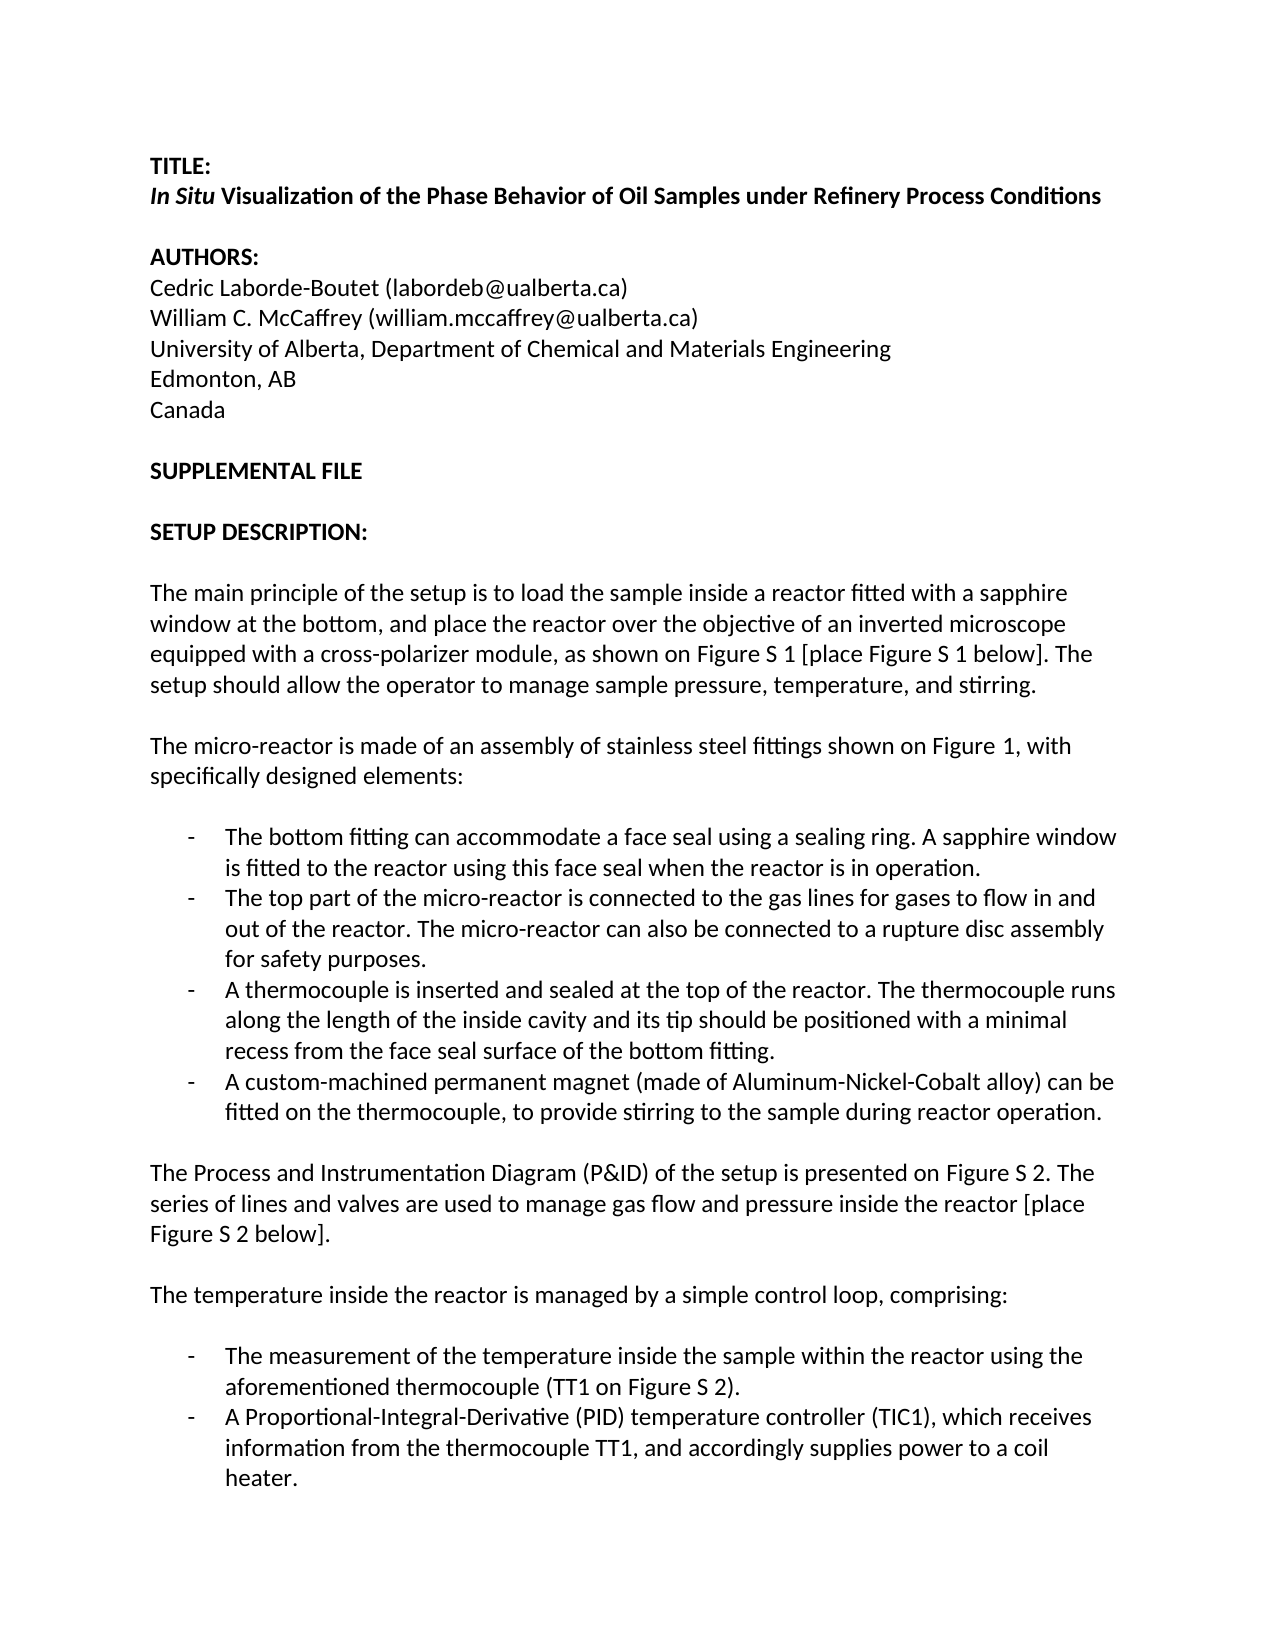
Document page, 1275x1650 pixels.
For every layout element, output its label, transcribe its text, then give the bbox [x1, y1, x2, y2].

list A custom-machined permanent magnet (made of Aluminum-Nickel-Cobalt alloy) can be fitted on the thermocouple, to provide stirring to the sample during reactor operation. [187, 1066, 1125, 1127]
list A Proportional-Integral-Derivative (PID) temperature controller (TIC1), which receives information from the thermocouple TT1, and accordingly supplies power to a coil heater. [187, 1401, 1125, 1493]
text The main principle of the setup is to load the sample inside a reactor fitted with a sapphire window at the bottom, and place the reactor over the objective of an inverted microscope equipped with a cross-polarizer module, as shown on Figure S 1 [place Figure S 1 below]. The setup should allow the operator to manage sample pressure, temperature, and stirring. [150, 577, 1125, 699]
list A thermocouple is inserted and sealed at the top of the reactor. The thermocouple runs along the length of the inside cavity and its tip should be positioned with a minimal recess from the face seal surface of the bottom fitting. [187, 974, 1125, 1066]
text The temperature inside the reactor is managed by a simple control loop, comprising: [150, 1279, 1125, 1310]
subtitle SUPPLEMENTAL FILE [150, 455, 1125, 486]
subtitle SETUP DESCRIPTION: [150, 516, 1125, 547]
text University of Alberta, Department of Chemical and Materials Engineering [150, 333, 1125, 364]
text William C. McCaffrey (william.mccaffrey@ualberta.ca) [150, 303, 1125, 333]
list The top part of the micro-reactor is connected to the gas lines for gases to flow in and out of the reactor. The micro-reactor can also be connected to a rupture disc assembly for safety purposes. [187, 882, 1125, 974]
list The bottom fitting can accommodate a face seal using a sealing ring. A sapphire window is fitted to the reactor using this face seal when the reactor is in operation. [187, 821, 1125, 882]
text Edmonton, AB [150, 364, 1125, 394]
text Cedric Laborde-Boutet (labordeb@ualberta.ca) [150, 272, 1125, 303]
subtitle AUTHORS: [150, 242, 1125, 272]
text Canada [150, 394, 1125, 425]
list The measurement of the temperature inside the sample within the reactor using the aforementioned thermocouple (TT1 on Figure S 2). [187, 1340, 1125, 1401]
subtitle TITLE: [150, 150, 1125, 181]
text The Process and Instrumentation Diagram (P&ID) of the setup is presented on Figure S 2. The series of lines and valves are used to manage gas flow and pressure inside the reactor [place Figure S 2 below]. [150, 1157, 1125, 1249]
subtitle In Situ Visualization of the Phase Behavior of Oil Samples under Refinery Process Conditions [150, 181, 1125, 211]
